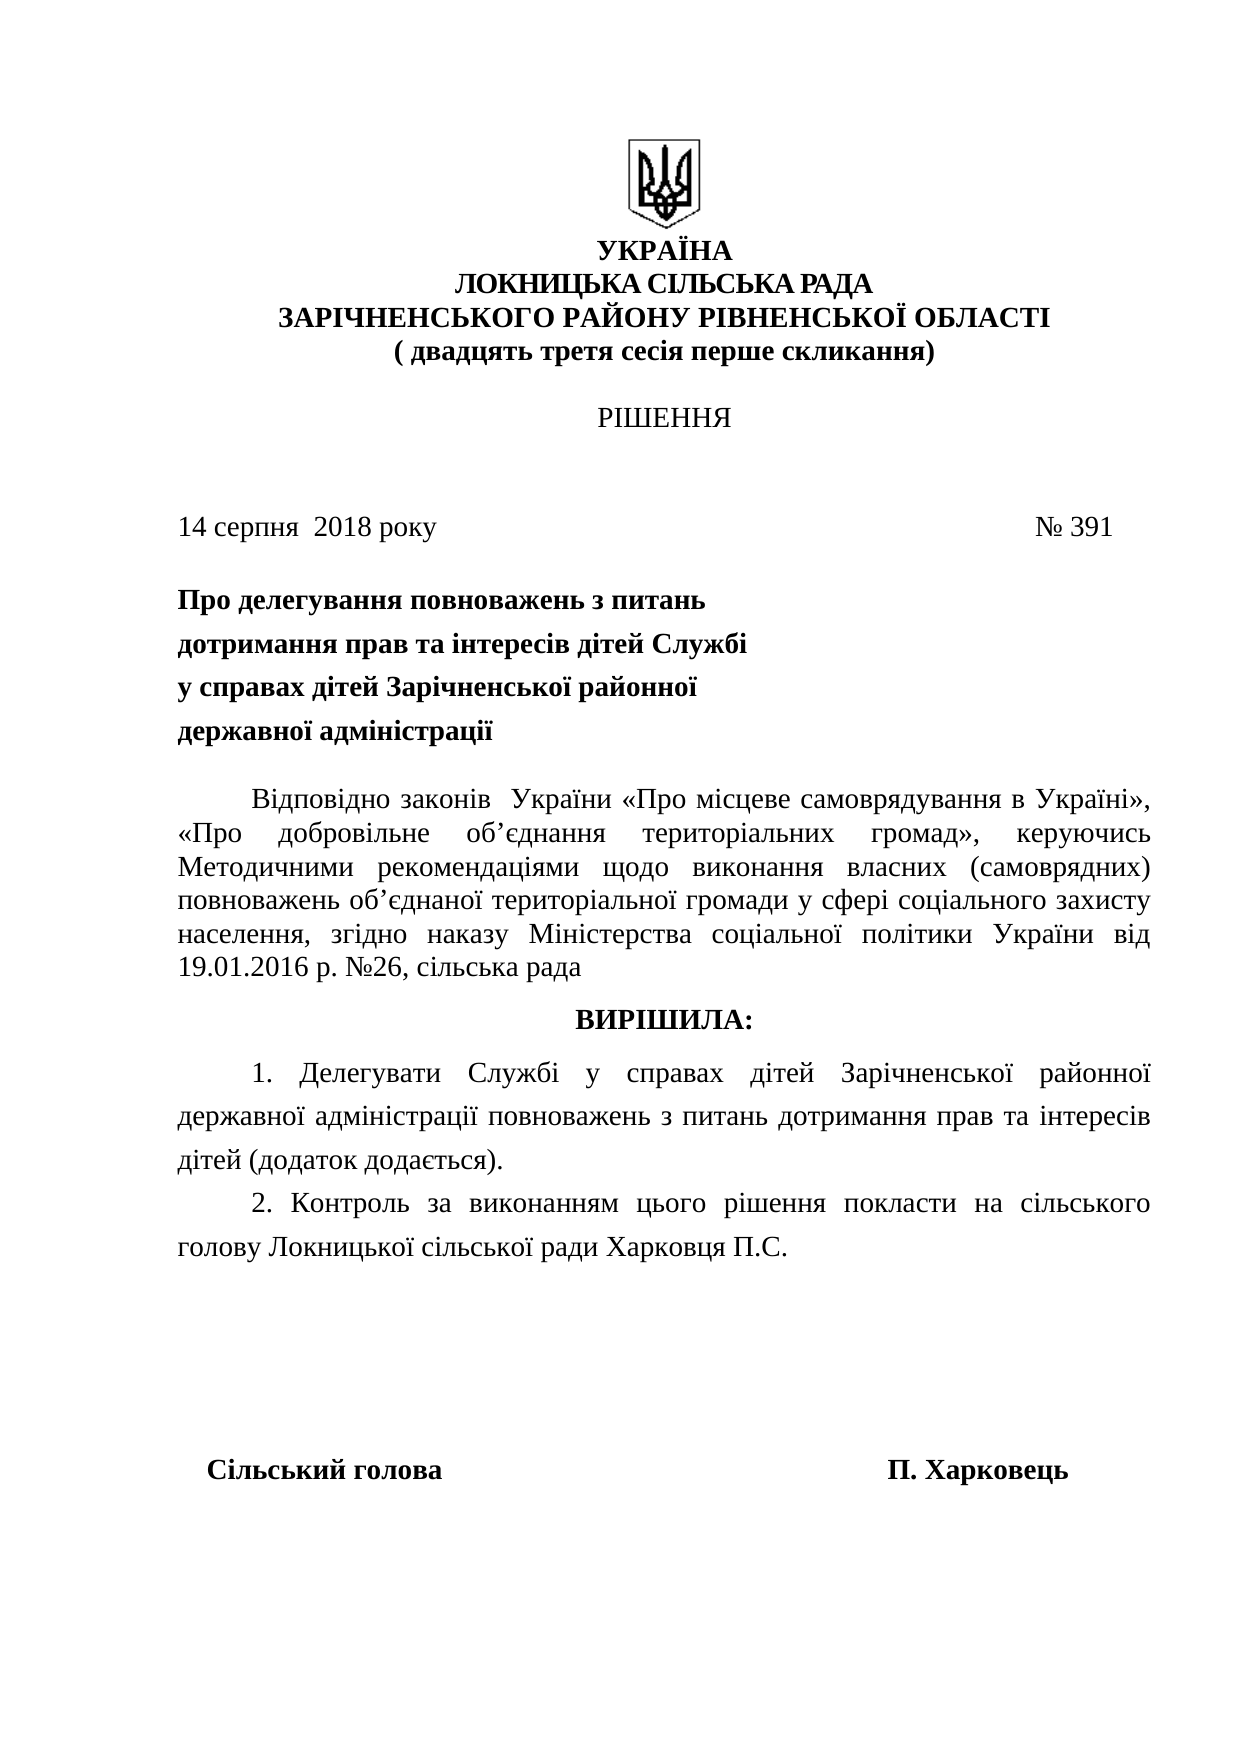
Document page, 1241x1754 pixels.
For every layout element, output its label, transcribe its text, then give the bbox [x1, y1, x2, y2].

text РІШЕННЯ [177, 401, 1152, 434]
text у справах дітей Зарічненської районної [177, 669, 1152, 703]
text 14 серпня 2018 року № 391 [177, 509, 1152, 543]
text ЗАРІЧНЕНСЬКОГО РАЙОНУ РІВНЕНСЬКОЇ ОБЛАСТІ [177, 300, 1152, 333]
text державної адміністрації [177, 713, 1152, 747]
text 1. Делегувати Службі у справах дітей Зарічненської районної державної адміністрації повноважень з питань дотримання прав та інтересів дітей (додаток додається). [177, 1055, 1152, 1175]
text ЛОКНИЦЬКА СІЛЬСЬКА РАДА [177, 266, 1152, 300]
text ВИРІШИЛА: [177, 1002, 1152, 1036]
text дотримання прав та інтересів дітей Службі [177, 626, 1152, 659]
picture [617, 129, 712, 233]
text Відповідно законів України «Про місцеве самоврядування в Україні», «Про добровільне об’єднання територіальних громад», керуючись Методичними рекомендаціями щодо виконання власних (самоврядних) повноважень об’єднаної територіальної громади у сфері соціального захисту населення, згідно наказу Міністерства соціальної політики України від 19.01.2016 р. №26, сільська рада [177, 782, 1152, 983]
text 2. Контроль за виконанням цього рішення покласти на сільського голову Локницької сільської ради Харковця П.С. [177, 1185, 1152, 1262]
text УКРАЇНА [177, 233, 1152, 266]
text Про делегування повноважень з питань [177, 582, 1152, 616]
text ( двадцять третя сесія перше скликання) [177, 333, 1152, 367]
text Сільський голова П. Харковець [177, 1452, 1152, 1486]
